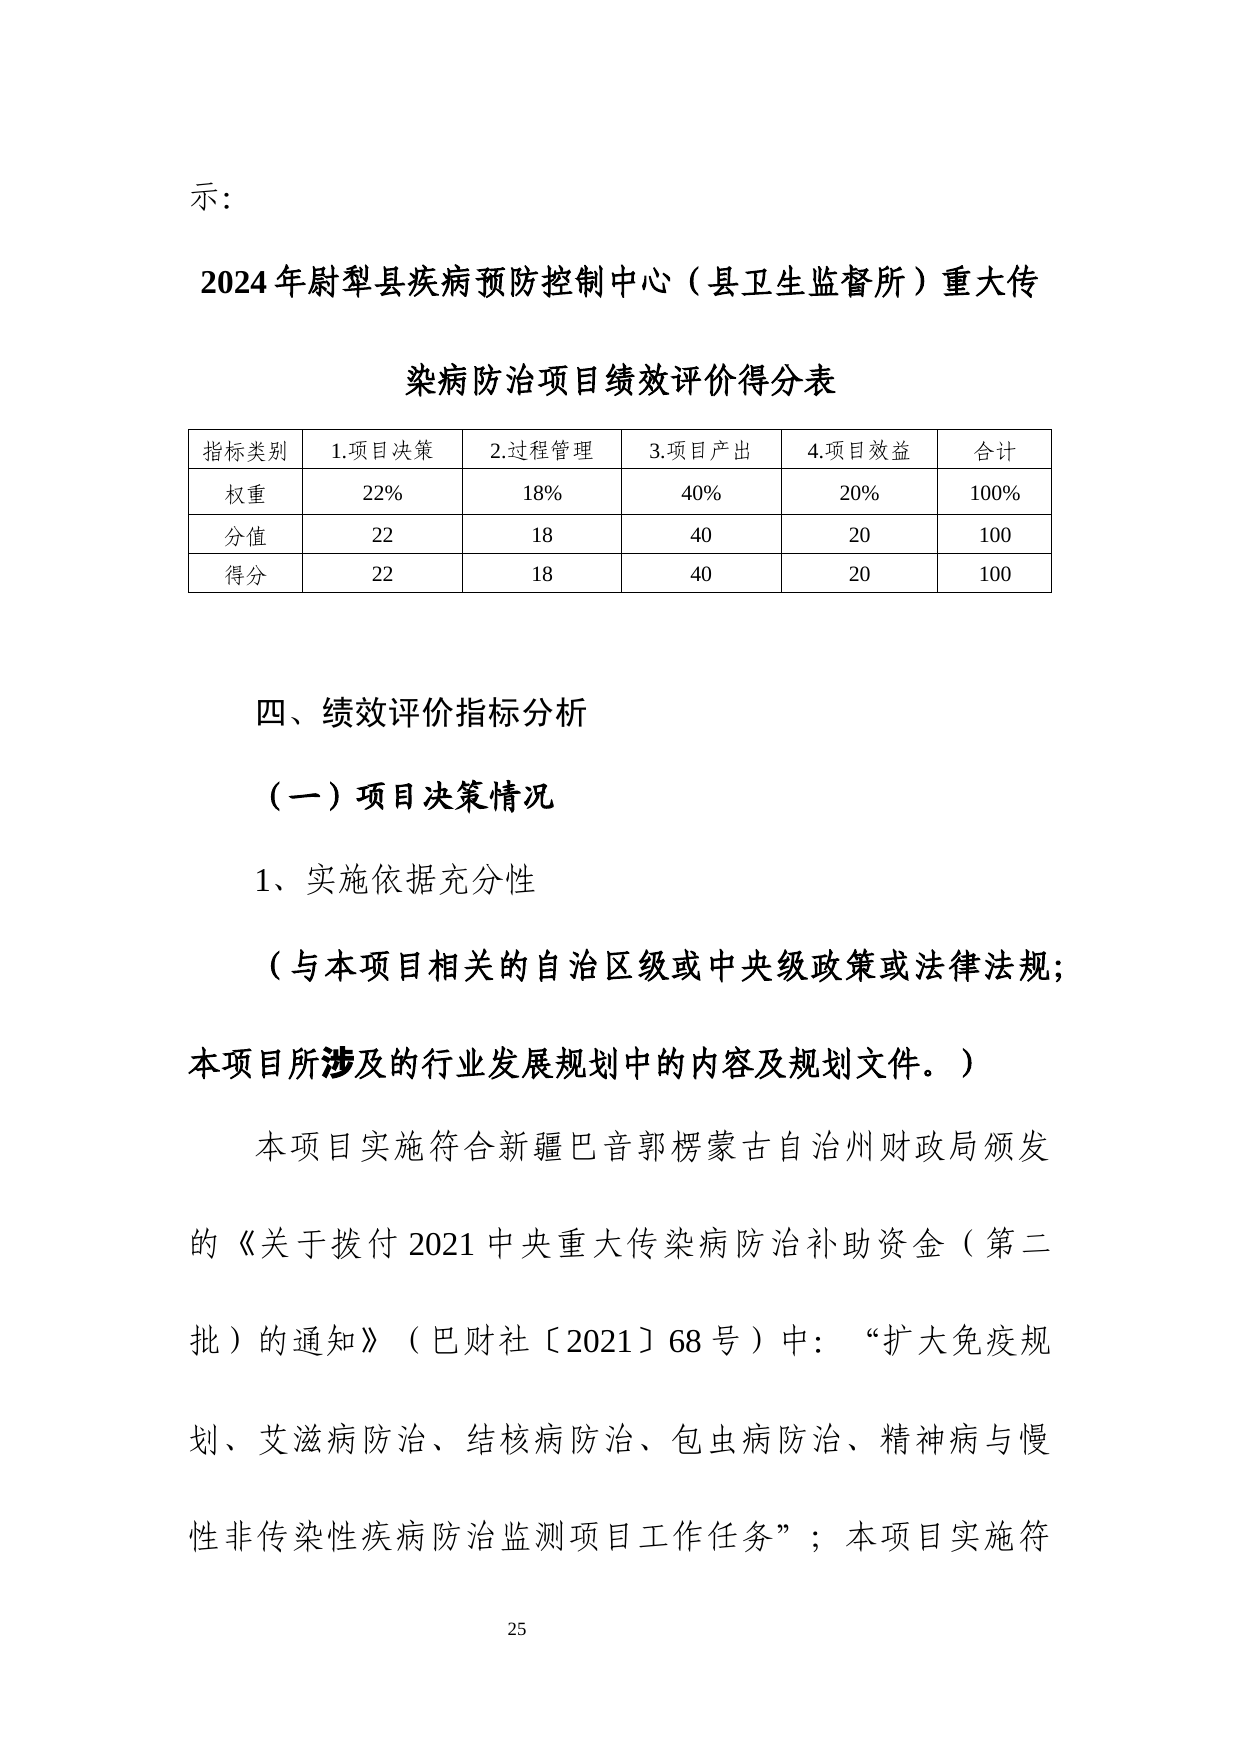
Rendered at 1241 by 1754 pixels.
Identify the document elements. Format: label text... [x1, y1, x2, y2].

table_cell 20 [782, 515, 937, 553]
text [187, 1112, 1053, 1567]
table_cell 40 [622, 515, 781, 553]
table_cell 22 [303, 515, 462, 553]
table_cell 20% [782, 469, 937, 514]
table_cell 22% [303, 469, 462, 514]
table_cell 得分 [189, 554, 302, 592]
table_cell 20 [782, 554, 937, 592]
table_cell 2.过程管理 [463, 430, 621, 468]
table_cell 100 [938, 515, 1051, 553]
table_cell 18 [463, 554, 621, 592]
table_cell 100% [938, 469, 1051, 514]
table_cell 1.项目决策 [303, 430, 462, 468]
text （与本项目相关的自治区级或中央级政策或法律法规；本项目所涉及的行业发展规划中的内容及规划文件。） [187, 931, 1053, 1093]
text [187, 162, 1053, 227]
table_cell 3.项目产出 [622, 430, 781, 468]
table_cell 22 [303, 554, 462, 592]
table_cell 18 [463, 515, 621, 553]
table_cell 4.项目效益 [782, 430, 937, 468]
text 1、实施依据充分性 [187, 845, 1053, 910]
subtitle 四、绩效评价指标分析 [187, 677, 1053, 742]
table_cell 权重 [189, 469, 302, 514]
table_cell 40 [622, 554, 781, 592]
table_cell 指标类别 [189, 430, 302, 468]
table_cell 40% [622, 469, 781, 514]
table_cell 18% [463, 469, 621, 514]
table_cell 合计 [938, 430, 1051, 468]
subtitle （一）项目决策情况 [187, 761, 1053, 826]
table_cell 100 [938, 554, 1051, 592]
table_header 2024年尉犁县疾病预防控制中心（县卫生监督所）重大传染病防治项目绩效评价得分表 [188, 246, 1052, 429]
table_cell 分值 [189, 515, 302, 553]
